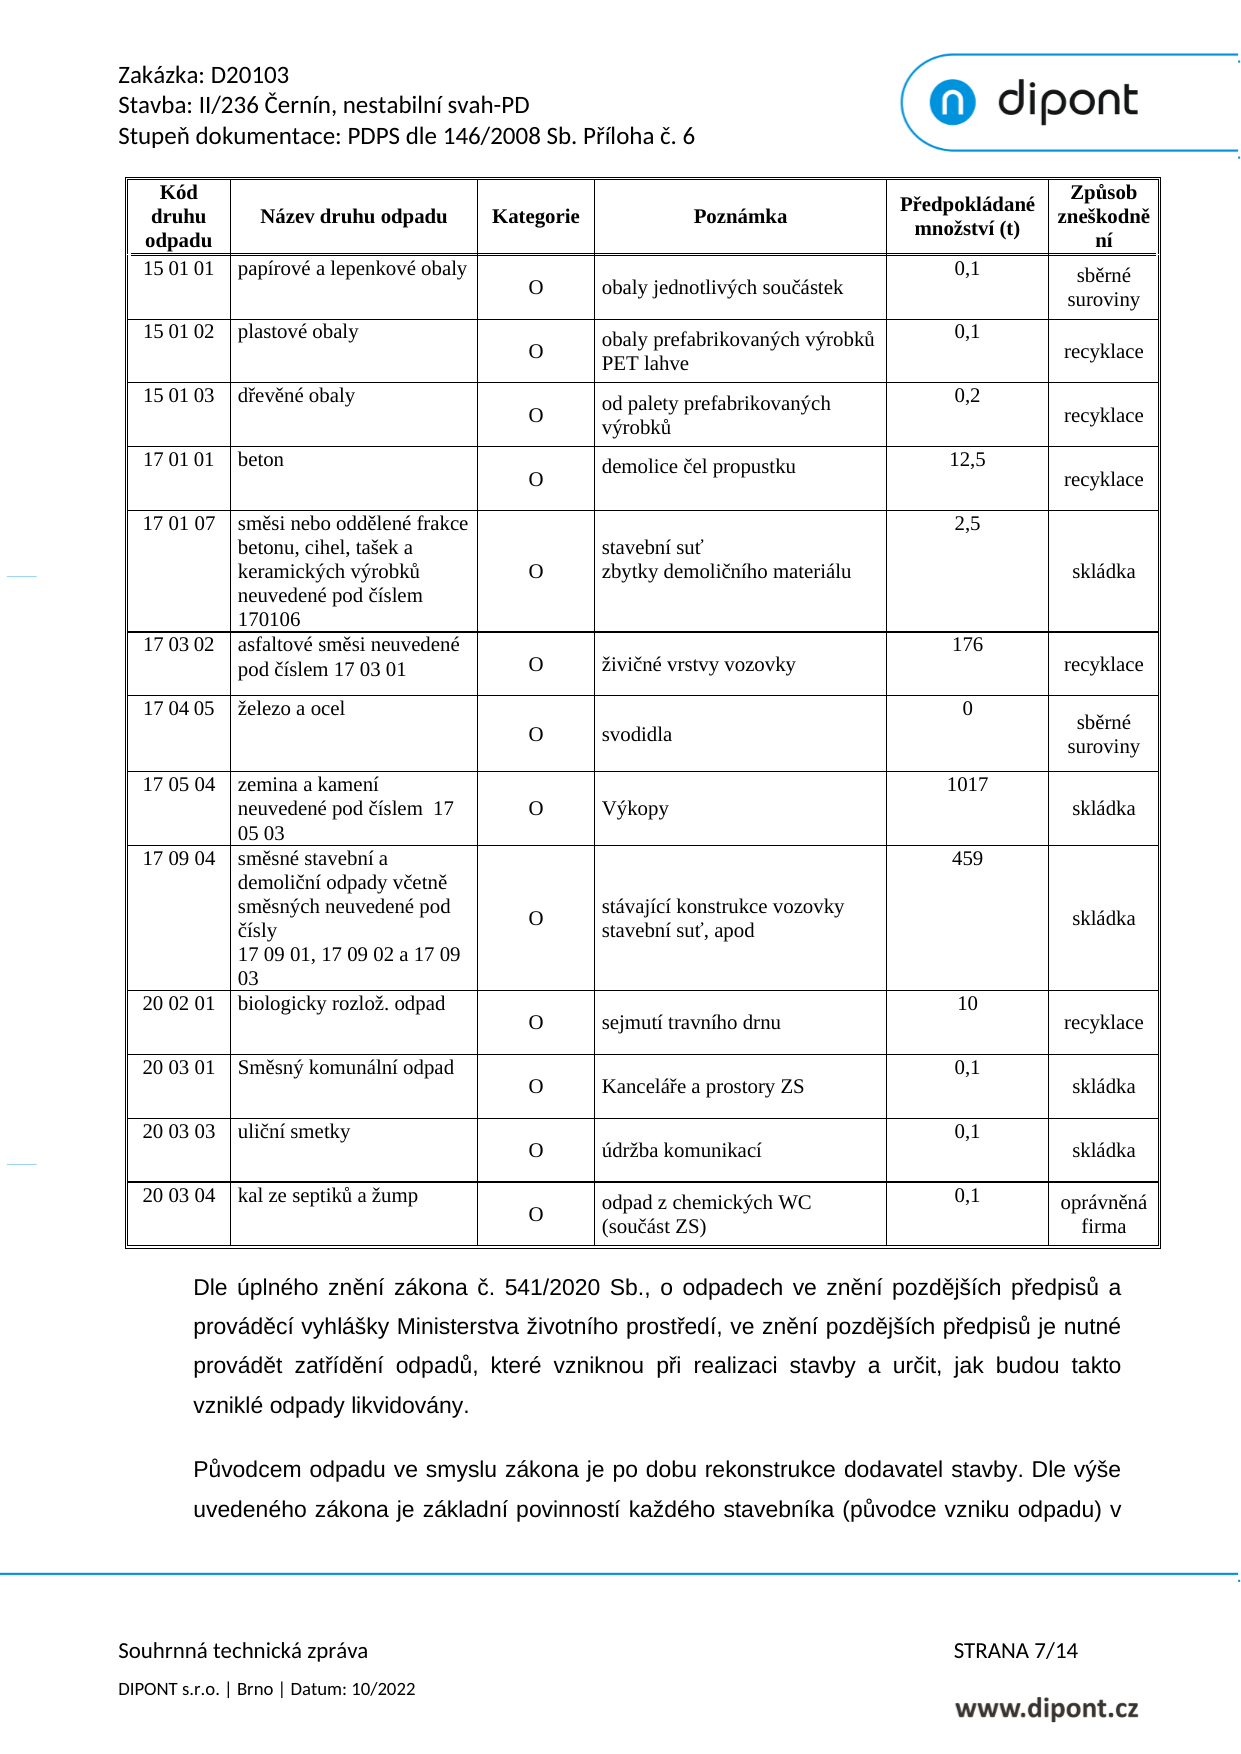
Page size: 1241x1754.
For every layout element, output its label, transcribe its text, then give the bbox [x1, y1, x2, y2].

table_cell údržba komunikací [595, 1119, 886, 1181]
table_cell 20 03 04 [128, 1183, 230, 1245]
table_cell skládka [1049, 846, 1158, 990]
table_cell směsi nebo oddělené frakce betonu, cihel, tašek a keramických výrobků neuvedené pod číslem 170106 [231, 511, 477, 631]
table_cell 17 03 02 [128, 633, 230, 695]
table_cell 2,5 [887, 511, 1048, 631]
table_cell 0 [887, 696, 1048, 771]
table_cell O [478, 256, 594, 318]
table_cell 20 03 03 [128, 1119, 230, 1181]
table_cell svodidla [595, 696, 886, 771]
table_cell živičné vrstvy vozovky [595, 633, 886, 695]
table_cell stávající konstrukce vozovky stavební suť, apod [595, 846, 886, 990]
table_cell směsné stavební a demoliční odpady včetně směsných neuvedené pod čísly 17 09 01, 17 09 02 a 17 09 03 [231, 846, 477, 990]
table_cell uliční smetky [231, 1119, 477, 1181]
table_cell 17 04 05 [128, 696, 230, 771]
table_cell obaly prefabrikovaných výrobků PET lahve [595, 320, 886, 382]
table_cell 17 01 01 [128, 447, 230, 510]
table_cell skládka [1049, 1055, 1158, 1118]
table_cell stavební suť zbytky demoličního materiálu [595, 511, 886, 631]
table_cell skládka [1049, 772, 1158, 844]
table_cell skládka [1049, 511, 1158, 631]
table_cell O [478, 991, 594, 1054]
table_cell 0,1 [887, 320, 1048, 382]
picture [0, 0, 1241, 1754]
table_cell beton [231, 447, 477, 510]
table_cell papírové a lepenkové obaly [231, 256, 477, 318]
list Dle úplného znění zákona č. 541/2020 Sb., o odpadech ve znění pozdějších předpisů a prováděcí vyhlášky Ministerstva životního prostředí, ve znění pozdějších předpisů je nutné provádět zatřídění odpadů, které vzniknou při realizaci stavby a určit, jak budou takto vzniklé odpady likvidovány. [193, 1273, 1122, 1418]
table_cell demolice čel propustku [595, 447, 886, 510]
table_cell kal ze septiků a žump [231, 1183, 477, 1245]
table_cell železo a ocel [231, 696, 477, 771]
table_cell 12,5 [887, 447, 1048, 510]
table_cell zemina a kamení neuvedené pod číslem 17 05 03 [231, 772, 477, 844]
table_cell Výkopy [595, 772, 886, 844]
table_cell sejmutí travního drnu [595, 991, 886, 1054]
table_cell O [478, 633, 594, 695]
table_cell sběrné suroviny [1049, 696, 1158, 771]
table_cell sběrné suroviny [1049, 253, 1158, 318]
table_cell odpad z chemických WC (součást ZS) [595, 1183, 886, 1245]
table_cell O [478, 1183, 594, 1245]
table_cell biologicky rozlož. odpad [231, 991, 477, 1054]
table_cell 17 01 07 [128, 511, 230, 631]
table_header Poznámka [595, 180, 886, 252]
table_cell 15 01 03 [128, 383, 230, 446]
table_cell O [478, 383, 594, 446]
table_cell 176 [887, 633, 1048, 695]
table_header Kategorie [478, 180, 594, 252]
table_cell 0,1 [887, 1119, 1048, 1181]
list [193, 1456, 1122, 1522]
table_header Kód druhu odpadu [128, 180, 230, 252]
table_cell recyklace [1049, 991, 1158, 1054]
table_cell 17 09 04 [128, 846, 230, 990]
table_cell 20 03 01 [128, 1055, 230, 1118]
table_header Předpokládané množství (t) [887, 180, 1048, 252]
table_cell 1017 [887, 772, 1048, 844]
table_cell skládka [1049, 1119, 1158, 1181]
table_cell 20 02 01 [128, 991, 230, 1054]
table_cell O [478, 1055, 594, 1118]
table_cell O [478, 320, 594, 382]
table_cell O [478, 846, 594, 990]
table_cell 0,1 [887, 1055, 1048, 1118]
table_cell recyklace [1049, 633, 1158, 695]
table_header Název druhu odpadu [231, 180, 477, 252]
table_cell 0,2 [887, 383, 1048, 446]
table_cell oprávněná firma [1049, 1183, 1158, 1245]
table_cell recyklace [1049, 383, 1158, 446]
table_cell 15 01 01 [128, 253, 230, 318]
table_cell Kanceláře a prostory ZS [595, 1055, 886, 1118]
table_cell plastové obaly [231, 320, 477, 382]
table_cell 10 [887, 991, 1048, 1054]
table_cell O [478, 772, 594, 844]
table_header Způsob zneškodnění [1049, 180, 1158, 252]
table_cell 0,1 [887, 1183, 1048, 1245]
table_cell od palety prefabrikovaných výrobků [595, 383, 886, 446]
table_cell obaly jednotlivých součástek [595, 256, 886, 318]
table_cell asfaltové směsi neuvedené pod číslem 17 03 01 [231, 633, 477, 695]
table_cell recyklace [1049, 447, 1158, 510]
table_cell O [478, 511, 594, 631]
table_cell Směsný komunální odpad [231, 1055, 477, 1118]
table_cell 15 01 02 [128, 320, 230, 382]
table_cell 17 05 04 [128, 772, 230, 844]
table_cell recyklace [1049, 320, 1158, 382]
table_cell O [478, 447, 594, 510]
table_cell 0,1 [887, 256, 1048, 318]
table_cell O [478, 696, 594, 771]
table_cell O [478, 1119, 594, 1181]
table_cell dřevěné obaly [231, 383, 477, 446]
table_cell 459 [887, 846, 1048, 990]
